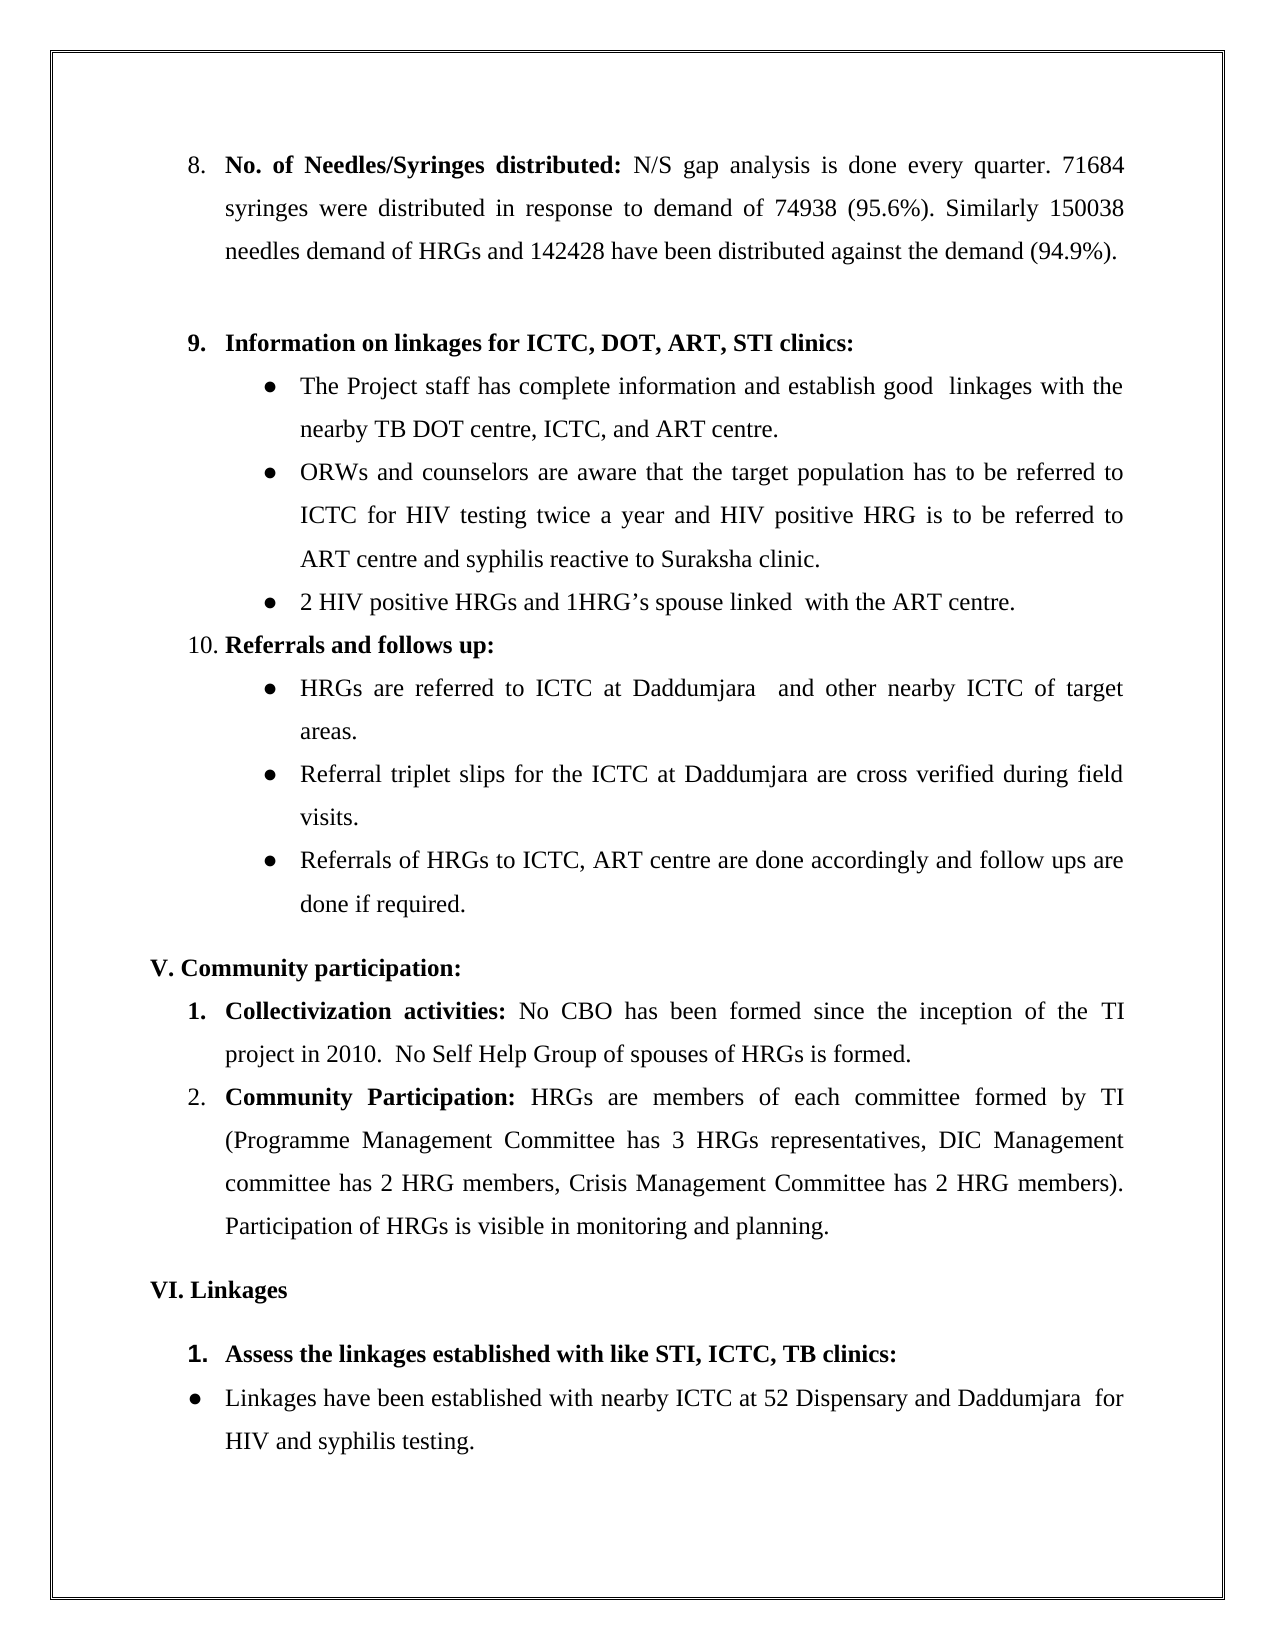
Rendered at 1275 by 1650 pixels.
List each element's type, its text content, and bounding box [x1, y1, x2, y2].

list Referral triplet slips for the ICTC at Daddumjara are cross verified during field visits. [262, 759, 1125, 831]
list 2 HIV positive HRGs and 1HRG’s spouse linked with the ART centre. [262, 587, 1125, 616]
list Linkages have been established with nearby ICTC at 52 Dispensary and Daddumjara for HIV and syphilis testing. [187, 1383, 1125, 1454]
list Community Participation: HRGs are members of each committee formed by TI (Programme Management Committee has 3 HRGs representatives, DIC Management committee has 2 HRG members, Crisis Management Committee has 2 HRG members). Participation of HRGs is visible in monitoring and planning. [187, 1082, 1125, 1240]
list No. of Needles/Syringes distributed: N/S gap analysis is done every quarter. 71684 syringes were distributed in response to demand of 74938 (95.6%). Similarly 150038 needles demand of HRGs and 142428 have been distributed against the demand (94.9%). [187, 150, 1125, 265]
text V. Community participation: [150, 953, 1125, 981]
list Referrals of HRGs to ICTC, ART centre are done accordingly and follow ups are done if required. [262, 846, 1125, 917]
list HRGs are referred to ICTC at Daddumjara and other nearby ICTC of target areas. [262, 673, 1125, 745]
list Assess the linkages established with like STI, ICTC, TB clinics: [187, 1339, 1125, 1368]
list Information on linkages for ICTC, DOT, ART, STI clinics: [187, 328, 1125, 357]
list Referrals and follows up: [187, 630, 1125, 659]
text VI. Linkages [150, 1275, 1125, 1304]
list The Project staff has complete information and establish good linkages with the nearby TB DOT centre, ICTC, and ART centre. [262, 371, 1125, 443]
list ORWs and counselors are aware that the target population has to be referred to ICTC for HIV testing twice a year and HIV positive HRG is to be referred to ART centre and syphilis reactive to Suraksha clinic. [262, 457, 1125, 572]
list Collectivization activities: No CBO has been formed since the inception of the TI project in 2010. No Self Help Group of spouses of HRGs is formed. [187, 996, 1125, 1068]
